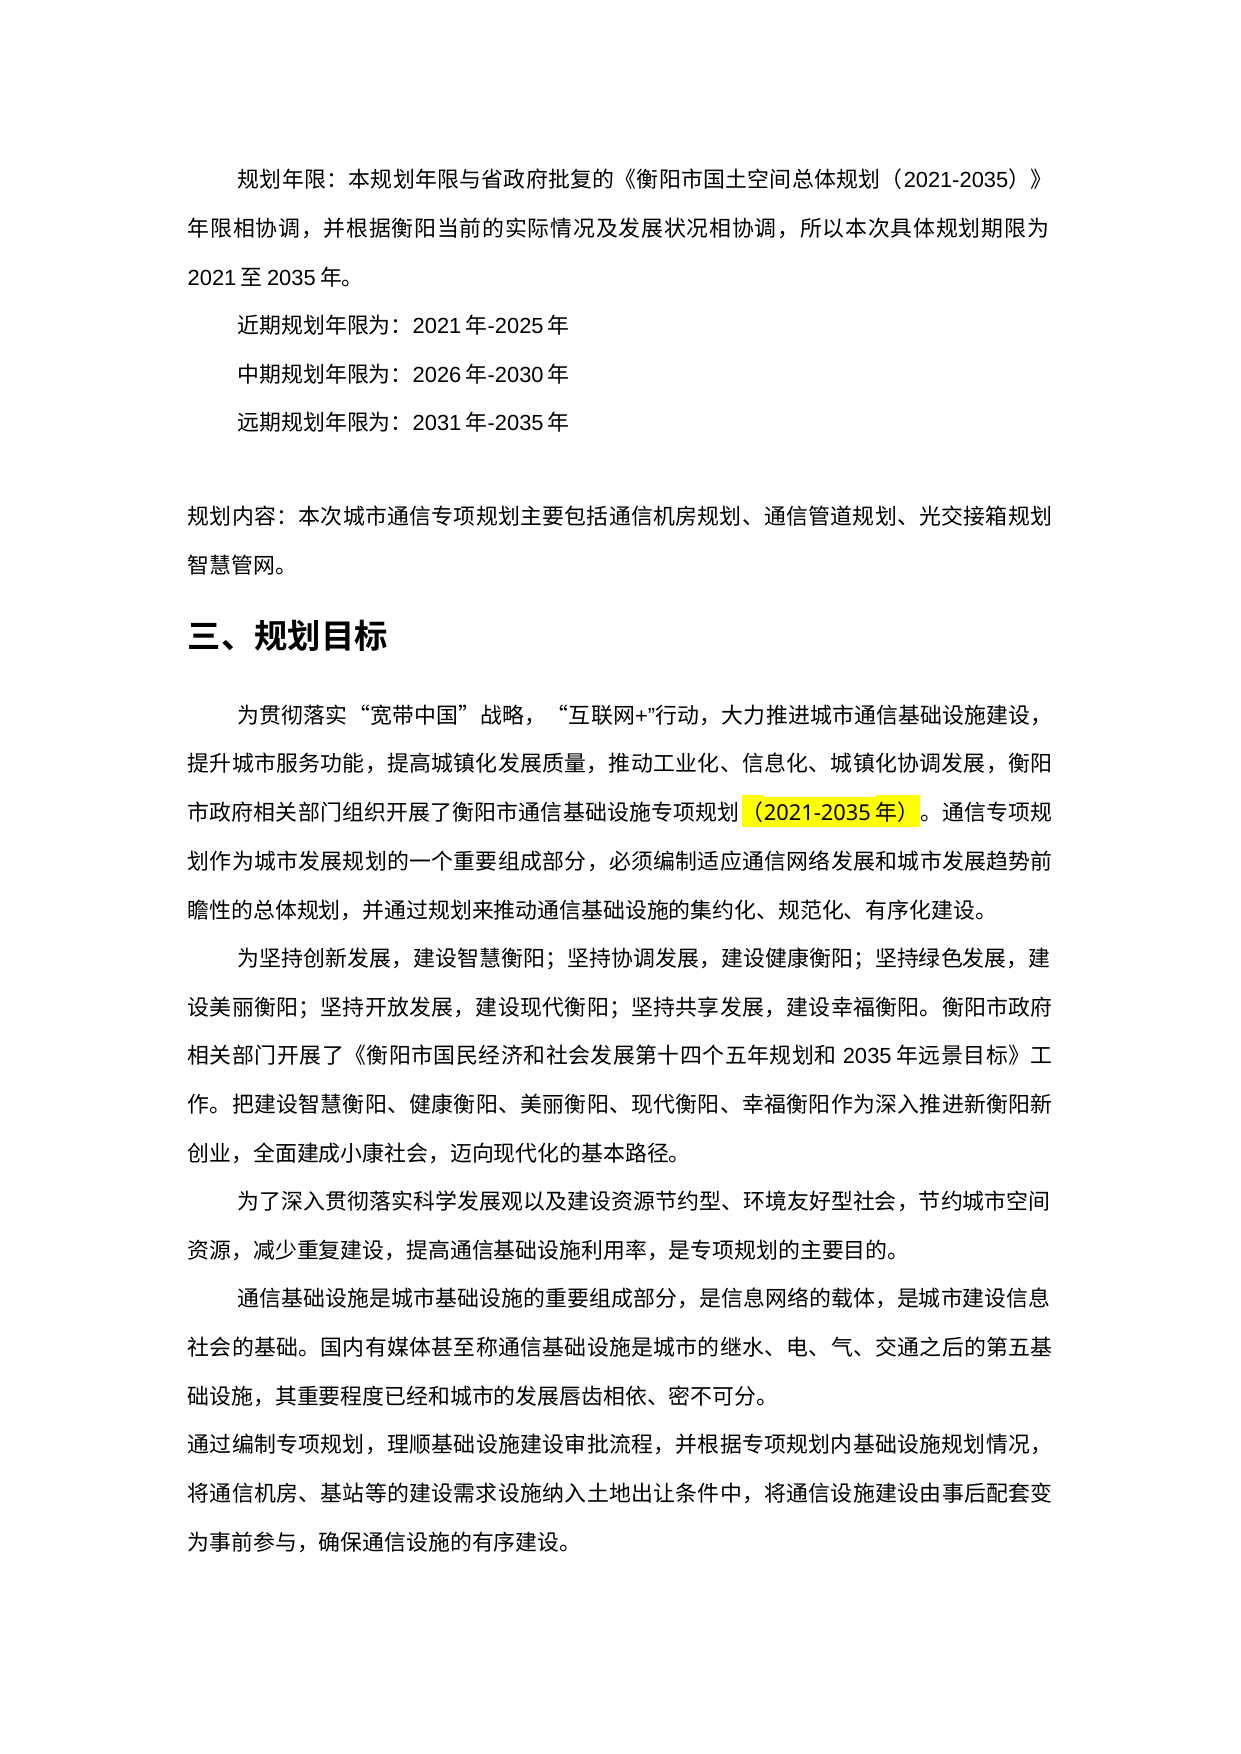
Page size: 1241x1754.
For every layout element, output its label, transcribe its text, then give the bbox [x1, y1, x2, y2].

text 中期规划年限为：2026年-2030年 [187, 356, 1053, 389]
text 为坚持创新发展，建设智慧衡阳；坚持协调发展，建设健康衡阳；坚持绿色发展，建设美丽衡阳；坚持开放发展，建设现代衡阳；坚持共享发展，建设幸福衡阳。衡阳市政府相关部门开展了《衡阳市国民经济和社会发展第十四个五年规划和2035年远景目标》工作。把建设智慧衡阳、健康衡阳、美丽衡阳、现代衡阳、幸福衡阳作为深入推进新衡阳新创业，全面建成小康社会，迈向现代化的基本路径。 [187, 941, 1053, 1168]
text 为了深入贯彻落实科学发展观以及建设资源节约型、环境友好型社会，节约城市空间资源，减少重复建设，提高通信基础设施利用率，是专项规划的主要目的。 [187, 1184, 1053, 1265]
text 规划内容：本次城市通信专项规划主要包括通信机房规划、通信管道规划、光交接箱规划、智慧管网。 [187, 499, 1053, 580]
text 三、规划目标 [187, 602, 1053, 667]
text 规划年限：本规划年限与省政府批复的《衡阳市国土空间总体规划（2021-2035）》年限相协调，并根据衡阳当前的实际情况及发展状况相协调，所以本次具体规划期限为2021至2035年。 [187, 162, 1053, 292]
text 近期规划年限为：2021年-2025年 [187, 308, 1053, 340]
text 通过编制专项规划，理顺基础设施建设审批流程，并根据专项规划内基础设施规划情况，将通信机房、基站等的建设需求设施纳入土地出让条件中，将通信设施建设由事后配套变为事前参与，确保通信设施的有序建设。 [187, 1427, 1053, 1557]
text 通信基础设施是城市基础设施的重要组成部分，是信息网络的载体，是城市建设信息社会的基础。国内有媒体甚至称通信基础设施是城市的继水、电、气、交通之后的第五基础设施，其重要程度已经和城市的发展唇齿相依、密不可分。 [187, 1281, 1053, 1411]
text 为贯彻落实“宽带中国”战略，“互联网+”行动，大力推进城市通信基础设施建设，提升城市服务功能，提高城镇化发展质量，推动工业化、信息化、城镇化协调发展，衡阳市政府相关部门组织开展了衡阳市通信基础设施专项规划（2021-2035年）。通信专项规划作为城市发展规划的一个重要组成部分，必须编制适应通信网络发展和城市发展趋势前瞻性的总体规划，并通过规划来推动通信基础设施的集约化、规范化、有序化建设。 [187, 697, 1053, 925]
text 远期规划年限为：2031年-2035年 [187, 404, 1053, 437]
